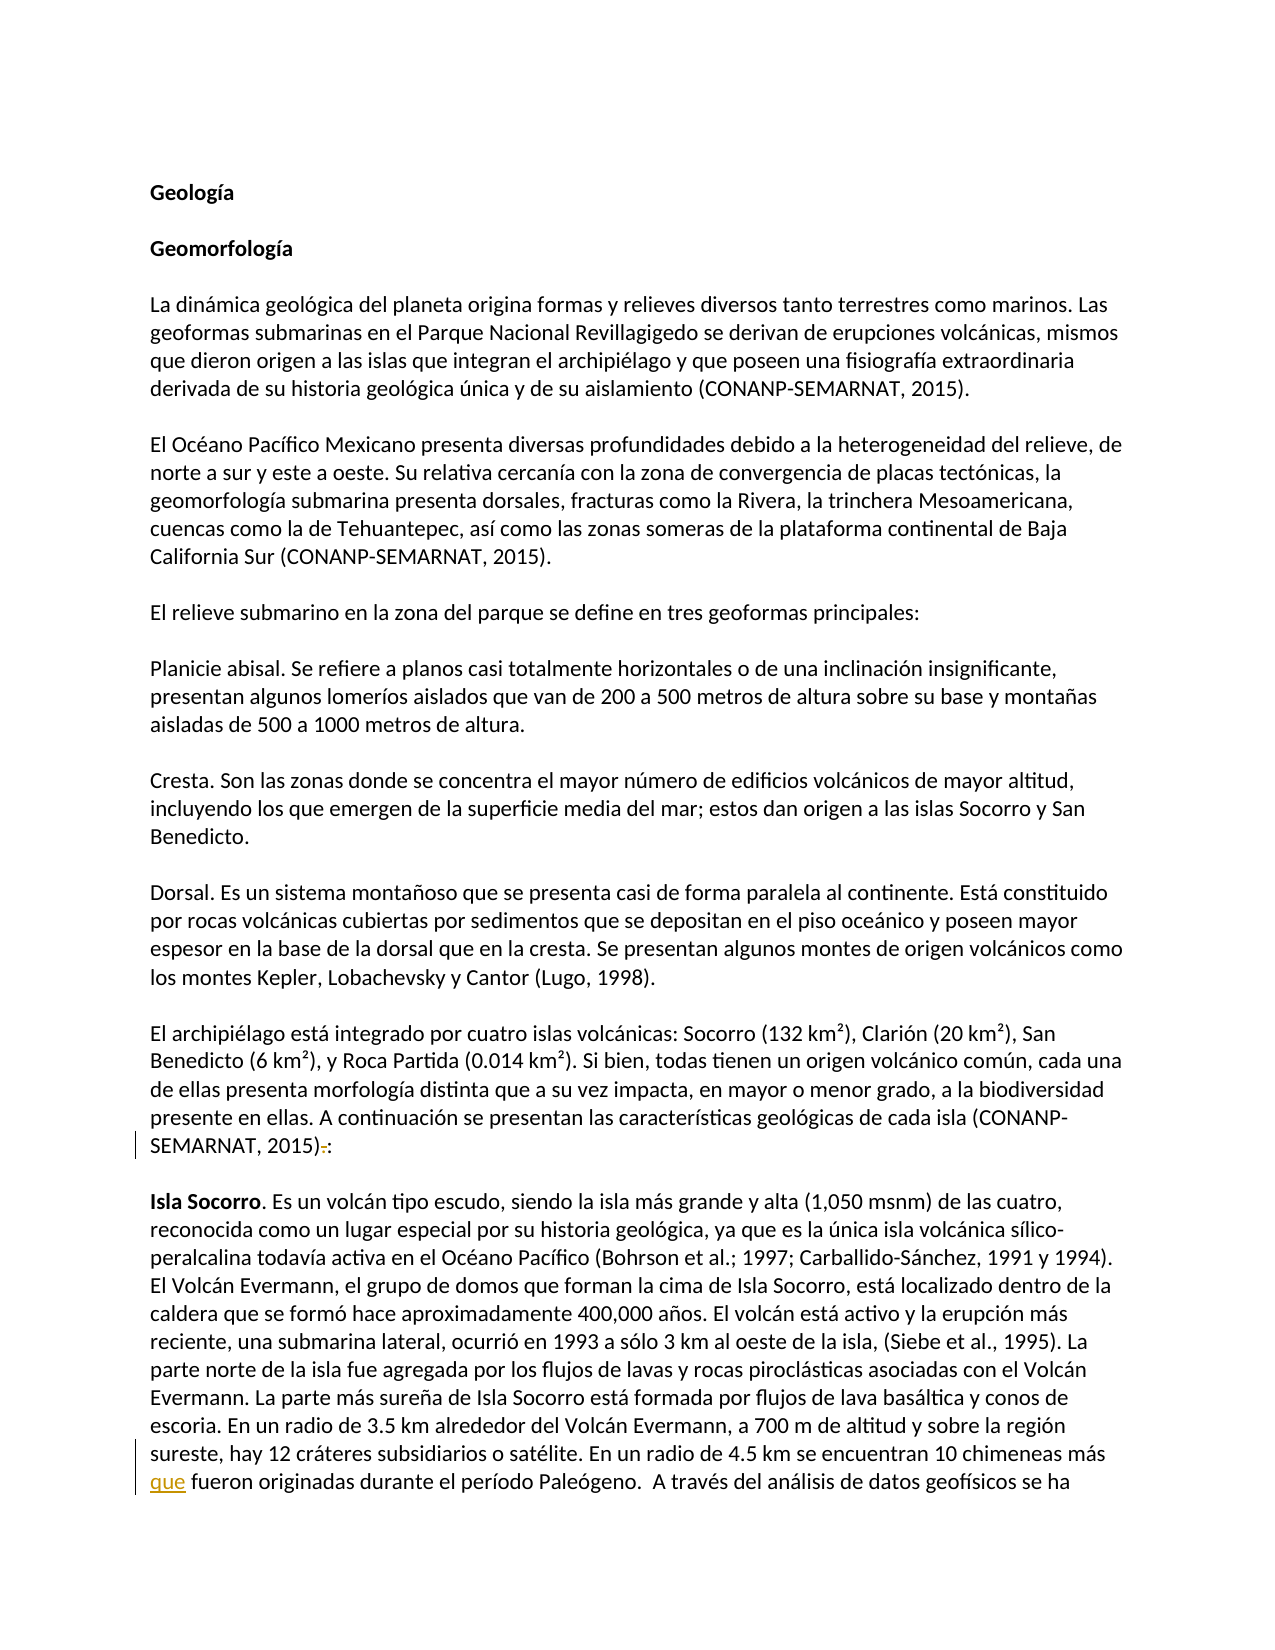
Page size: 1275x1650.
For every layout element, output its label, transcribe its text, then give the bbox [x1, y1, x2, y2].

text Cresta. Son las zonas donde se concentra el mayor número de edificios volcánicos de mayor altitud, incluyendo los que emergen de la superficie media del mar; estos dan origen a las islas Socorro y San Benedicto. [150, 766, 1125, 851]
text El archipiélago está integrado por cuatro islas volcánicas: Socorro (132 km²), Clarión (20 km²), San Benedicto (6 km²), y Roca Partida (0.014 km²). Si bien, todas tienen un origen volcánico común, cada una de ellas presenta morfología distinta que a su vez impacta, en mayor o menor grado, a la biodiversidad presente en ellas. A continuación se presentan las características geológicas de cada isla (CONANP-SEMARNAT, 2015): [150, 1019, 1125, 1159]
text Geología [150, 178, 1125, 206]
text Planicie abisal. Se refiere a planos casi totalmente horizontales o de una inclinación insignificante, presentan algunos lomeríos aislados que van de 200 a 500 metros de altura sobre su base y montañas aisladas de 500 a 1000 metros de altura. [150, 654, 1125, 738]
text El Océano Pacífico Mexicano presenta diversas profundidades debido a la heterogeneidad del relieve, de norte a sur y este a oeste. Su relativa cercanía con la zona de convergencia de placas tectónicas, la geomorfología submarina presenta dorsales, fracturas como la Rivera, la trinchera Mesoamericana, cuencas como la de Tehuantepec, así como las zonas someras de la plataforma continental de Baja California Sur (CONANP-SEMARNAT, 2015). [150, 430, 1125, 570]
text La dinámica geológica del planeta origina formas y relieves diversos tanto terrestres como marinos. Las geoformas submarinas en el Parque Nacional Revillagigedo se derivan de erupciones volcánicas, mismos que dieron origen a las islas que integran el archipiélago y que poseen una fisiografía extraordinaria derivada de su historia geológica única y de su aislamiento (CONANP-SEMARNAT, 2015). [150, 290, 1125, 402]
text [150, 1187, 1125, 1495]
text Dorsal. Es un sistema montañoso que se presenta casi de forma paralela al continente. Está constituido por rocas volcánicas cubiertas por sedimentos que se depositan en el piso oceánico y poseen mayor espesor en la base de la dorsal que en la cresta. Se presentan algunos montes de origen volcánicos como los montes Kepler, Lobachevsky y Cantor (Lugo, 1998). [150, 878, 1125, 991]
text El relieve submarino en la zona del parque se define en tres geoformas principales: [150, 598, 1125, 626]
text Geomorfología [150, 234, 1125, 262]
